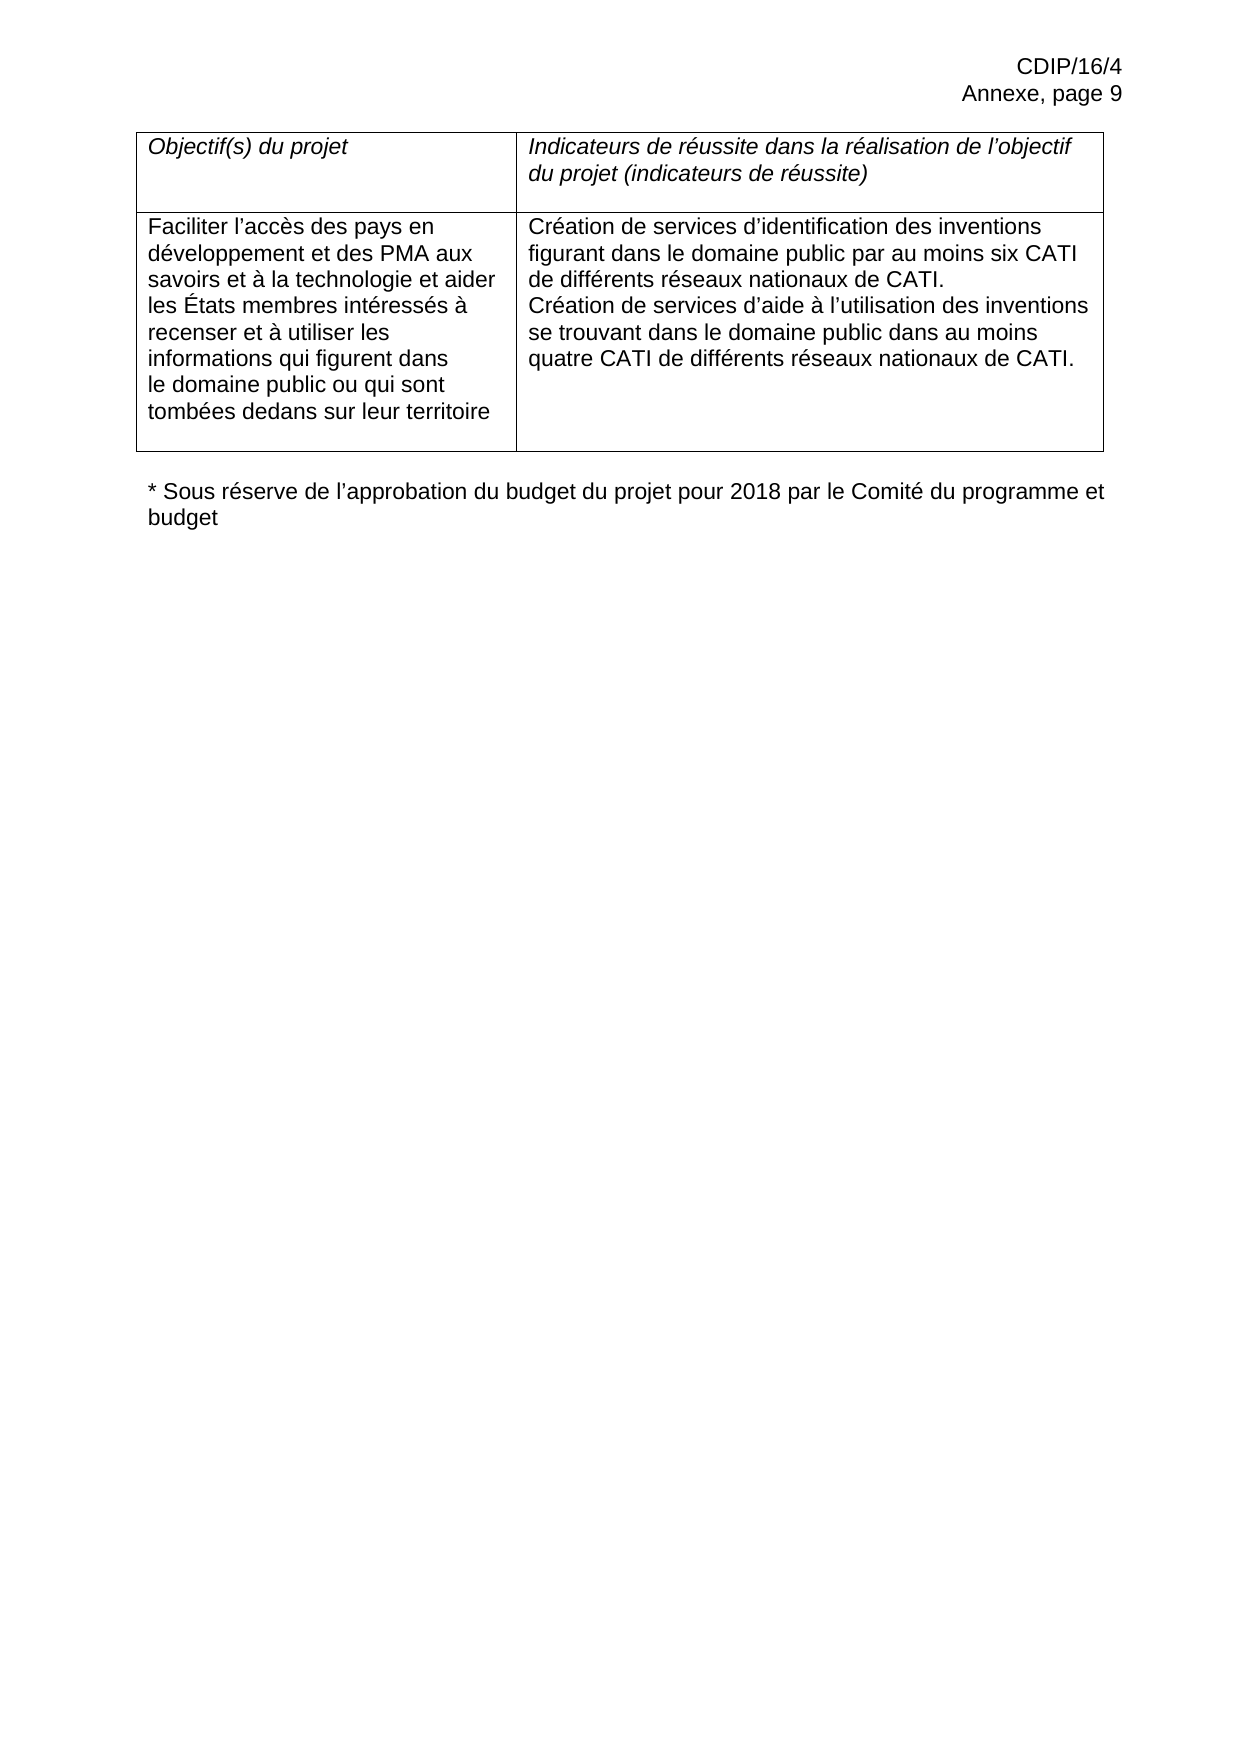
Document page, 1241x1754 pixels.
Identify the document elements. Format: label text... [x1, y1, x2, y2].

table_cell Indicateurs de réussite dans la réalisation de l’objectif du projet (indicateurs de réussite) [517, 133, 1103, 212]
table_cell Faciliter l’accès des pays en développement et des PMA aux savoirs et à la technologie et aider les États membres intéressés à recenser et à utiliser les informations qui figurent dans le domaine public ou qui sont tombées dedans sur leur territoire [137, 213, 516, 451]
table_cell Création de services d’identification des inventions figurant dans le domaine public par au moins six CATI de différents réseaux nationaux de CATI. Création de services d’aide à l’utilisation des inventions se trouvant dans le domaine public dans au moins quatre CATI de différents réseaux nationaux de CATI. [517, 213, 1103, 451]
table_cell Objectif(s) du projet [137, 133, 516, 212]
text * Sous réserve de l’approbation du budget du projet pour 2018 par le Comité du programme et budget [148, 478, 1122, 531]
